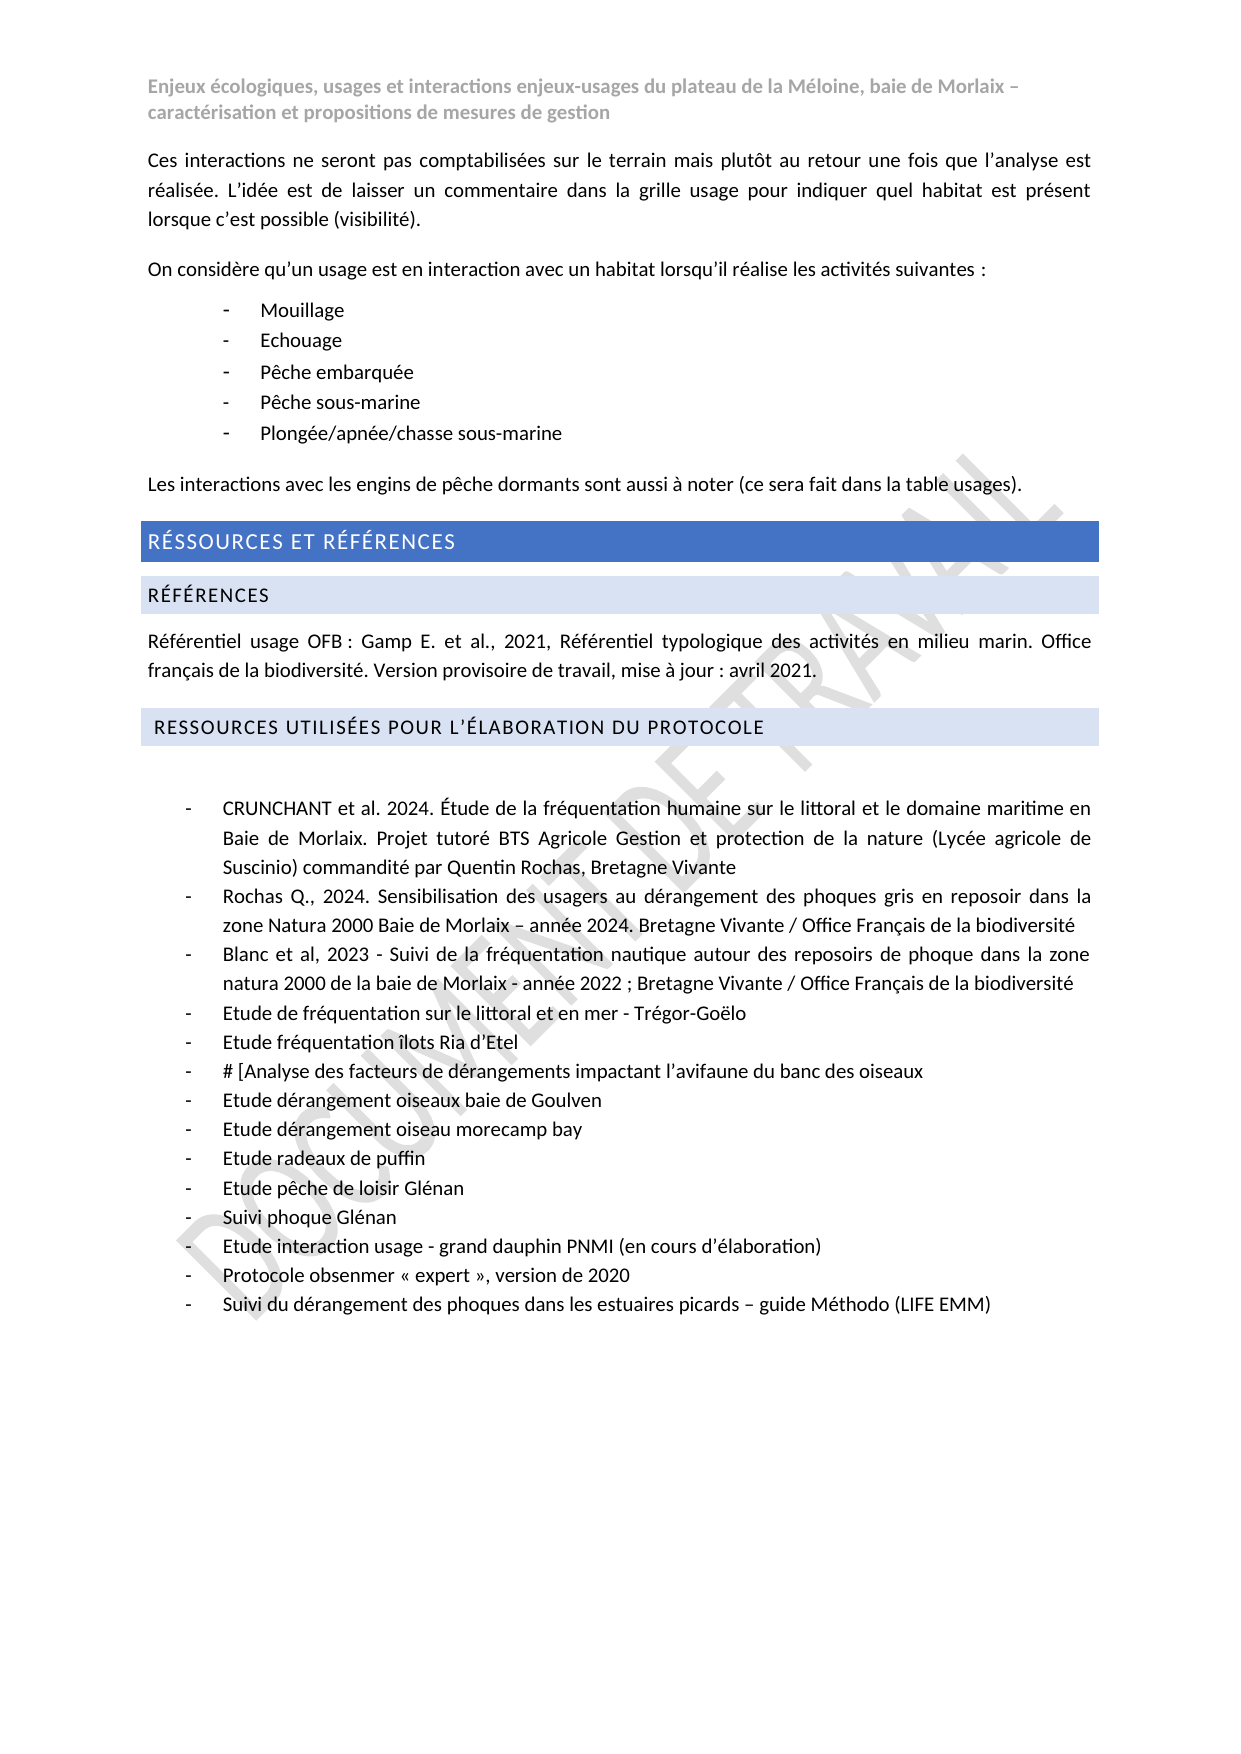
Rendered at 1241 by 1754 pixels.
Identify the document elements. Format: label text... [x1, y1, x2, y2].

list Etude fréquentation îlots Ria d’Etel [185, 1029, 1093, 1054]
list Etude dérangement oiseaux baie de Goulven [185, 1087, 1093, 1113]
text Référentiel usage OFB : Gamp E. et al., 2021, Référentiel typologique des activités en milieu marin. Office français de la biodiversité. Version provisoire de travail, mise à jour : avril 2021. [148, 628, 1093, 683]
list Etude radeaux de puffin [185, 1146, 1093, 1171]
list Etude dérangement oiseau morecamp bay [185, 1116, 1093, 1142]
subtitle Ressources utilisées pour l’élaboration du protocole [148, 714, 1093, 739]
list Pêche embarquée [223, 357, 1093, 385]
list Mouillage [223, 296, 1093, 323]
subtitle Réssources et références [148, 528, 1093, 556]
list Suivi phoque Glénan [185, 1204, 1093, 1229]
list Etude interaction usage - grand dauphin PNMI (en cours d’élaboration) [185, 1233, 1093, 1258]
list Rochas Q., 2024. Sensibilisation des usagers au dérangement des phoques gris en reposoir dans la zone Natura 2000 Baie de Morlaix – année 2024. Bretagne Vivante / Office Français de la biodiversité [185, 883, 1093, 938]
text Ces interactions ne seront pas comptabilisées sur le terrain mais plutôt au retour une fois que l’analyse est réalisée. L’idée est de laisser un commentaire dans la grille usage pour indiquer quel habitat est présent lorsque c’est possible (visibilité). [148, 148, 1093, 231]
text Les interactions avec les engins de pêche dormants sont aussi à noter (ce sera fait dans la table usages). [148, 471, 1093, 497]
list Suivi du dérangement des phoques dans les estuaires picards – guide Méthodo (LIFE EMM) [185, 1291, 1093, 1317]
list Protocole obsenmer « expert », version de 2020 [185, 1262, 1093, 1288]
list Pêche sous-marine [223, 389, 1093, 414]
list # [Analyse des facteurs de dérangements impactant l’avifaune du banc des oiseaux [185, 1058, 1093, 1083]
list Blanc et al, 2023 - Suivi de la fréquentation nautique autour des reposoirs de phoque dans la zone natura 2000 de la baie de Morlaix - année 2022 ; Bretagne Vivante / Office Français de la biodiversité [185, 941, 1093, 996]
list Echouage [223, 328, 1093, 353]
list Etude de fréquentation sur le littoral et en mer - Trégor-Goëlo [185, 1000, 1093, 1025]
list CRUNCHANT et al. 2024. Étude de la fréquentation humaine sur le littoral et le domaine maritime en Baie de Morlaix. Projet tutoré BTS Agricole Gestion et protection de la nature (Lycée agricole de Suscinio) commandité par Quentin Rochas, Bretagne Vivante [185, 796, 1093, 879]
text On considère qu’un usage est en interaction avec un habitat lorsqu’il réalise les activités suivantes : [148, 256, 1093, 281]
list Etude pêche de loisir Glénan [185, 1175, 1093, 1200]
list Plongée/apnée/chasse sous-marine [223, 418, 1093, 446]
subtitle Références [148, 583, 1093, 608]
